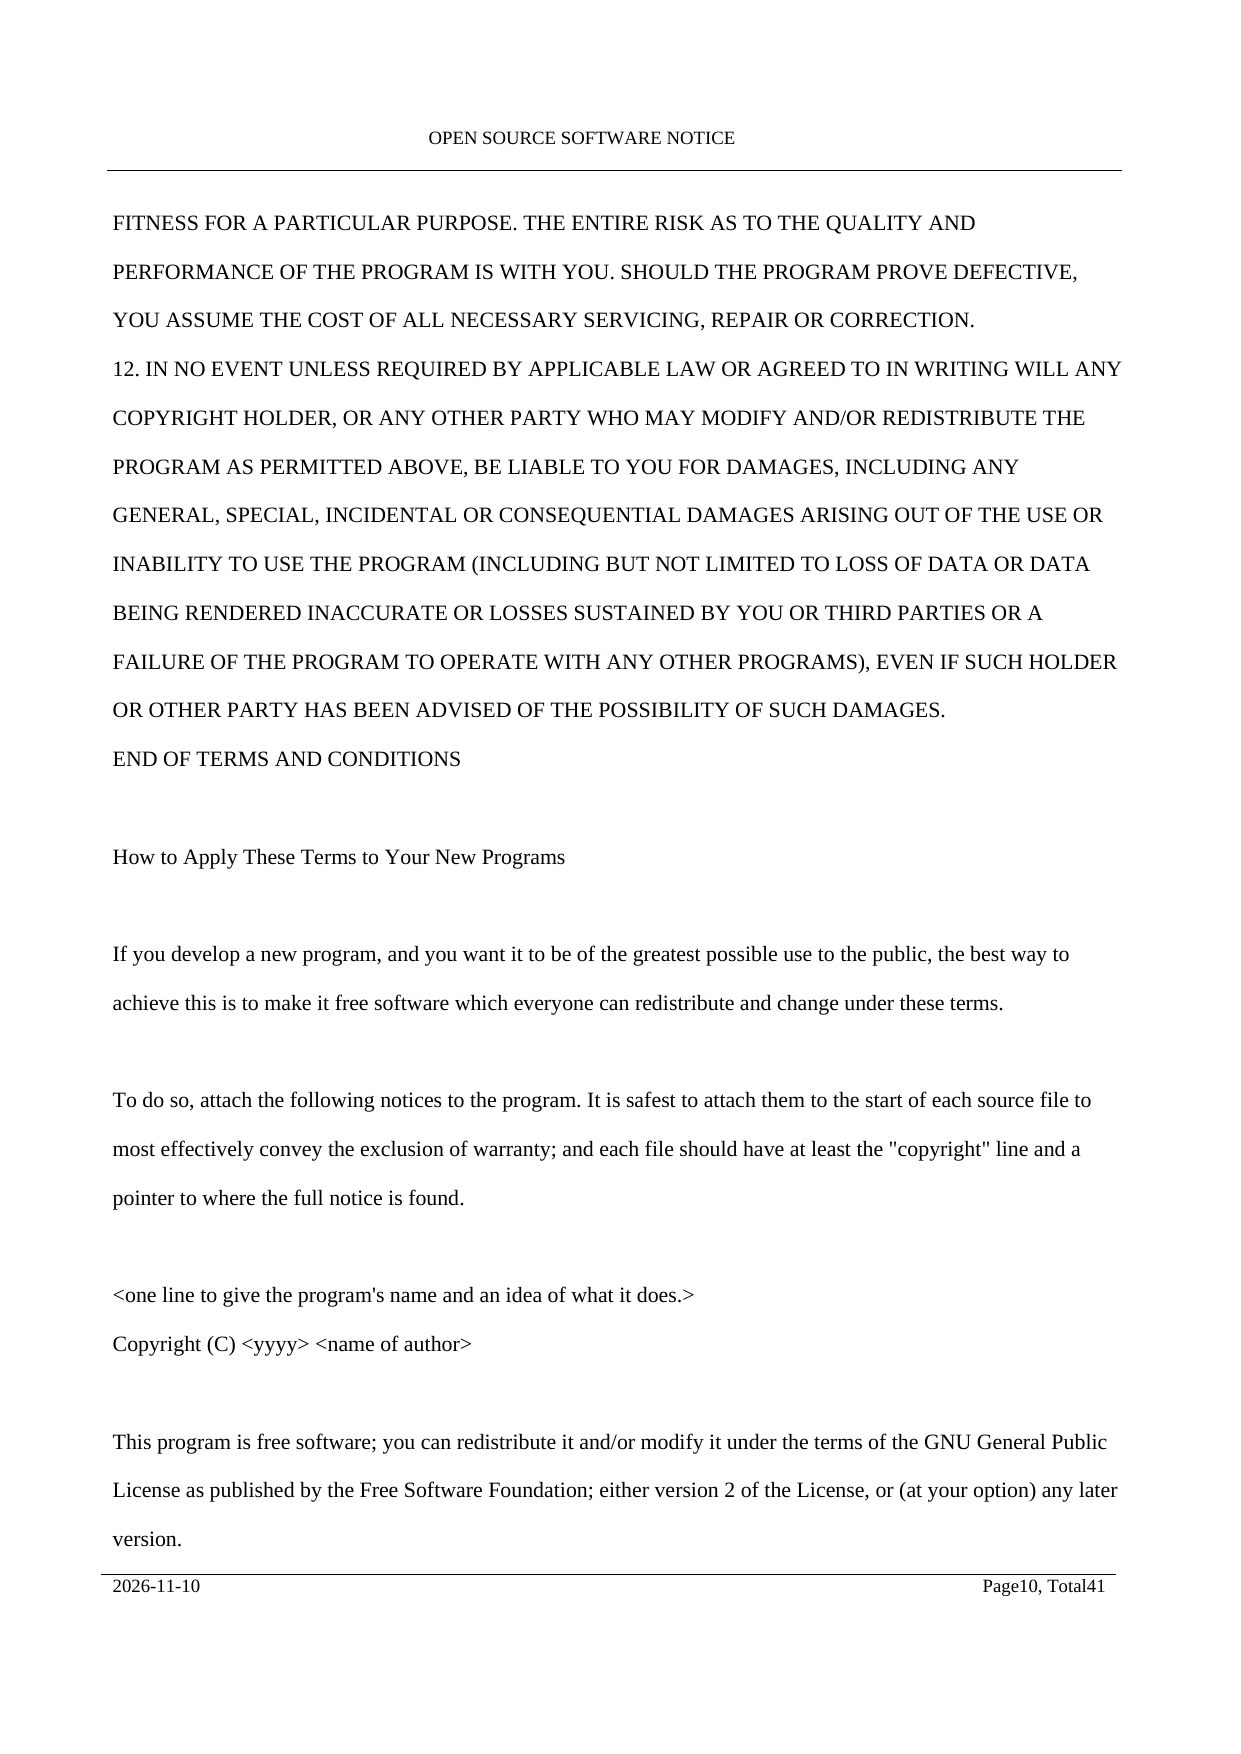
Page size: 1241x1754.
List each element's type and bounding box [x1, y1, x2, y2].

text [112, 206, 1128, 1555]
